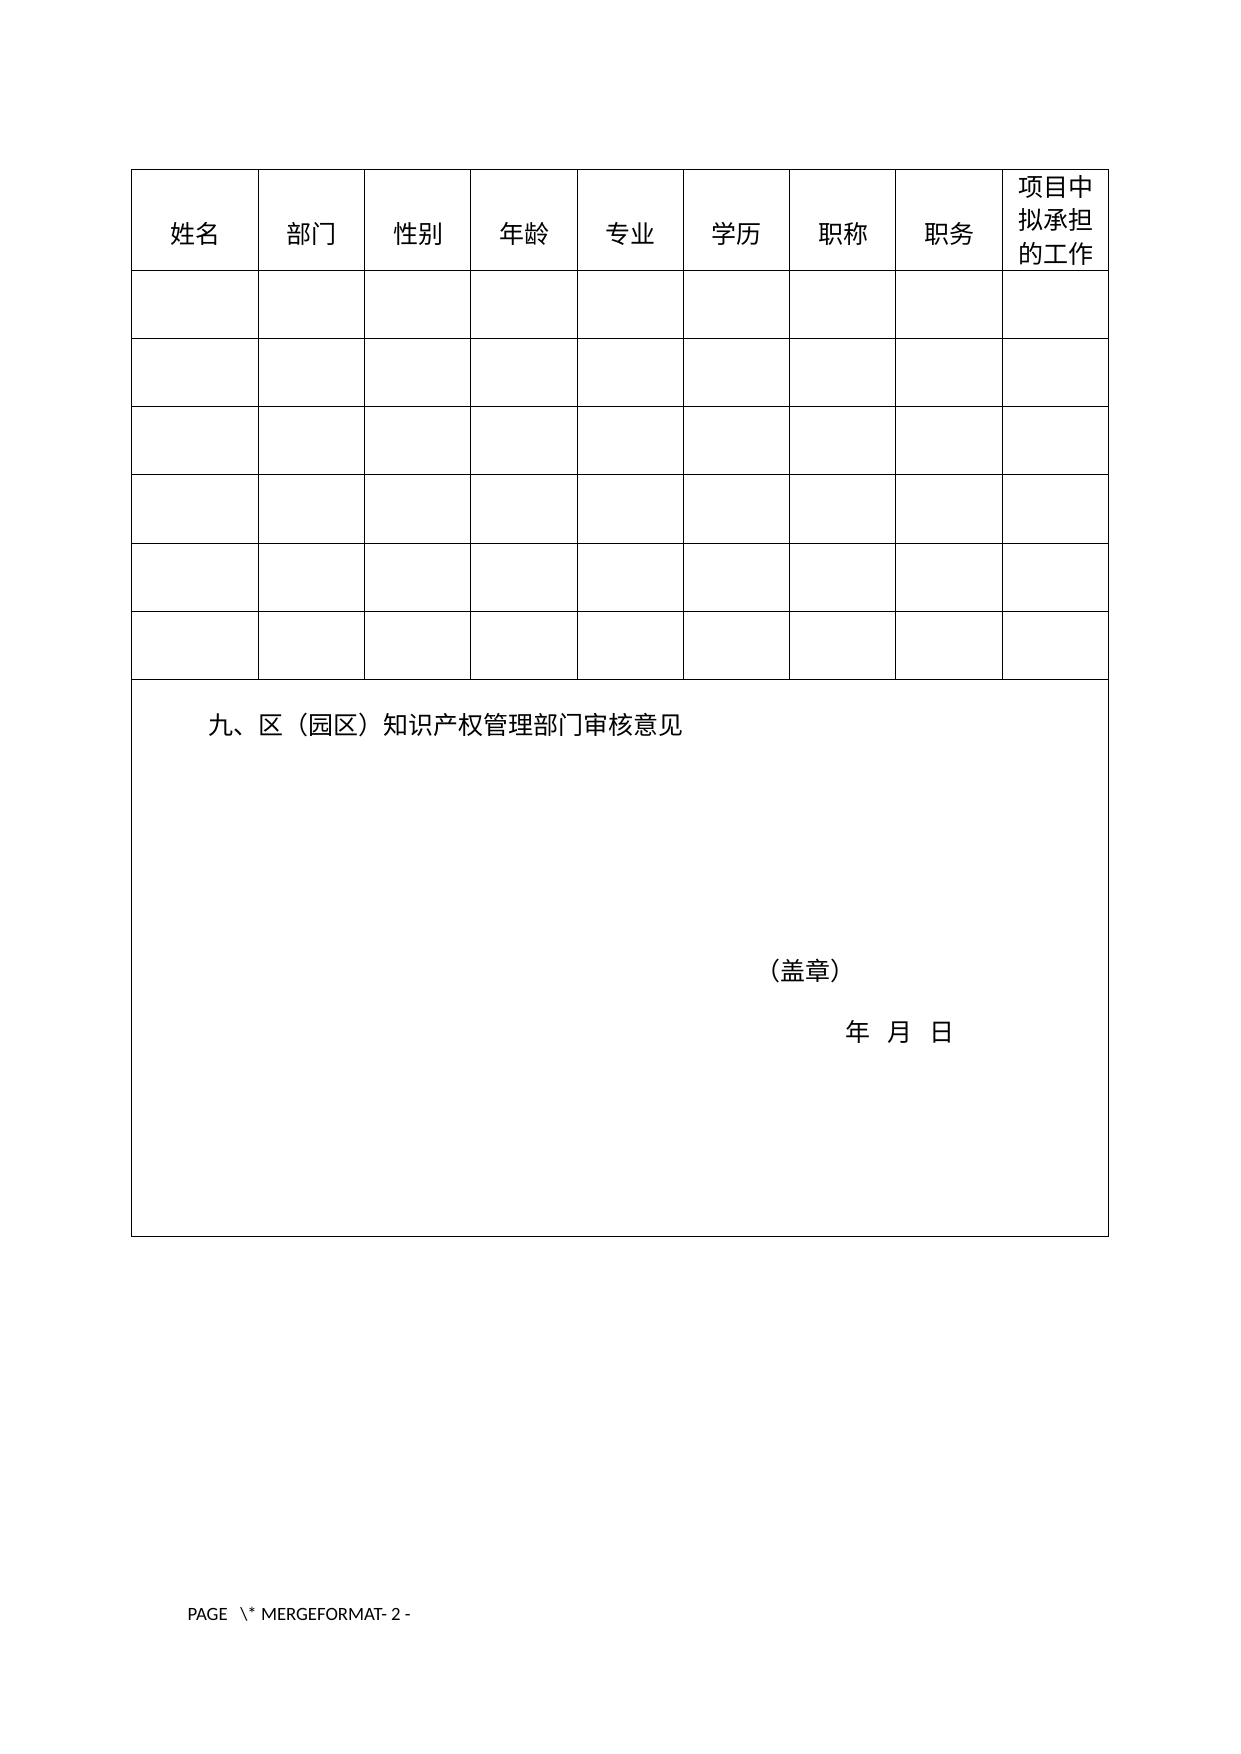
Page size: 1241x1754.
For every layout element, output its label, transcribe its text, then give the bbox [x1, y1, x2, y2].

table_cell [790, 407, 895, 474]
table_cell [132, 407, 258, 474]
table_cell [132, 271, 258, 338]
table_cell [1003, 475, 1108, 543]
table_cell [471, 612, 577, 679]
table_cell [578, 339, 683, 406]
table_cell [365, 339, 470, 406]
table_cell [578, 544, 683, 611]
table_cell [259, 407, 364, 474]
table_cell [471, 407, 577, 474]
table_cell [471, 271, 577, 338]
table_cell [790, 339, 895, 406]
table_cell [896, 271, 1002, 338]
table_cell [471, 339, 577, 406]
table_cell [896, 475, 1002, 543]
table_cell [684, 271, 789, 338]
table_cell [1003, 271, 1108, 338]
table_cell [790, 271, 895, 338]
table_cell [896, 339, 1002, 406]
table_cell [896, 544, 1002, 611]
table_cell [684, 475, 789, 543]
table_cell [365, 475, 470, 543]
table_cell [790, 475, 895, 543]
table_cell [365, 612, 470, 679]
table_cell [578, 475, 683, 543]
table_cell [471, 475, 577, 543]
table_cell [790, 612, 895, 679]
table_cell [578, 612, 683, 679]
table_cell 部门 [259, 170, 364, 270]
table_cell 学历 [684, 170, 789, 270]
table_cell [1003, 339, 1108, 406]
table_cell [365, 271, 470, 338]
table_cell [896, 407, 1002, 474]
table_cell [259, 475, 364, 543]
table_cell 项目中拟承担的工作 [1003, 170, 1108, 270]
table_cell [1003, 612, 1108, 679]
table_cell [259, 339, 364, 406]
table_cell [684, 544, 789, 611]
table_cell [896, 612, 1002, 679]
table_cell [365, 544, 470, 611]
table_cell [132, 475, 258, 543]
table_cell 专业 [578, 170, 683, 270]
table_cell [259, 544, 364, 611]
table_cell [1003, 544, 1108, 611]
table_cell 九、区（园区）知识产权管理部门审核意见 （盖章） 年 月 日 [132, 680, 1108, 1236]
table_cell [132, 339, 258, 406]
table_cell [790, 544, 895, 611]
table_cell [578, 407, 683, 474]
table_cell [259, 612, 364, 679]
table_cell [1003, 407, 1108, 474]
table_cell 职务 [896, 170, 1002, 270]
table_cell [132, 544, 258, 611]
table_cell [365, 407, 470, 474]
table_cell [684, 612, 789, 679]
table_cell [471, 544, 577, 611]
table_cell 年龄 [471, 170, 577, 270]
table_cell [578, 271, 683, 338]
table_cell 姓名 [132, 170, 258, 270]
table_cell [132, 612, 258, 679]
table_cell [259, 271, 364, 338]
table_cell [684, 407, 789, 474]
table_cell 性别 [365, 170, 470, 270]
table_cell [684, 339, 789, 406]
table_cell 职称 [790, 170, 895, 270]
